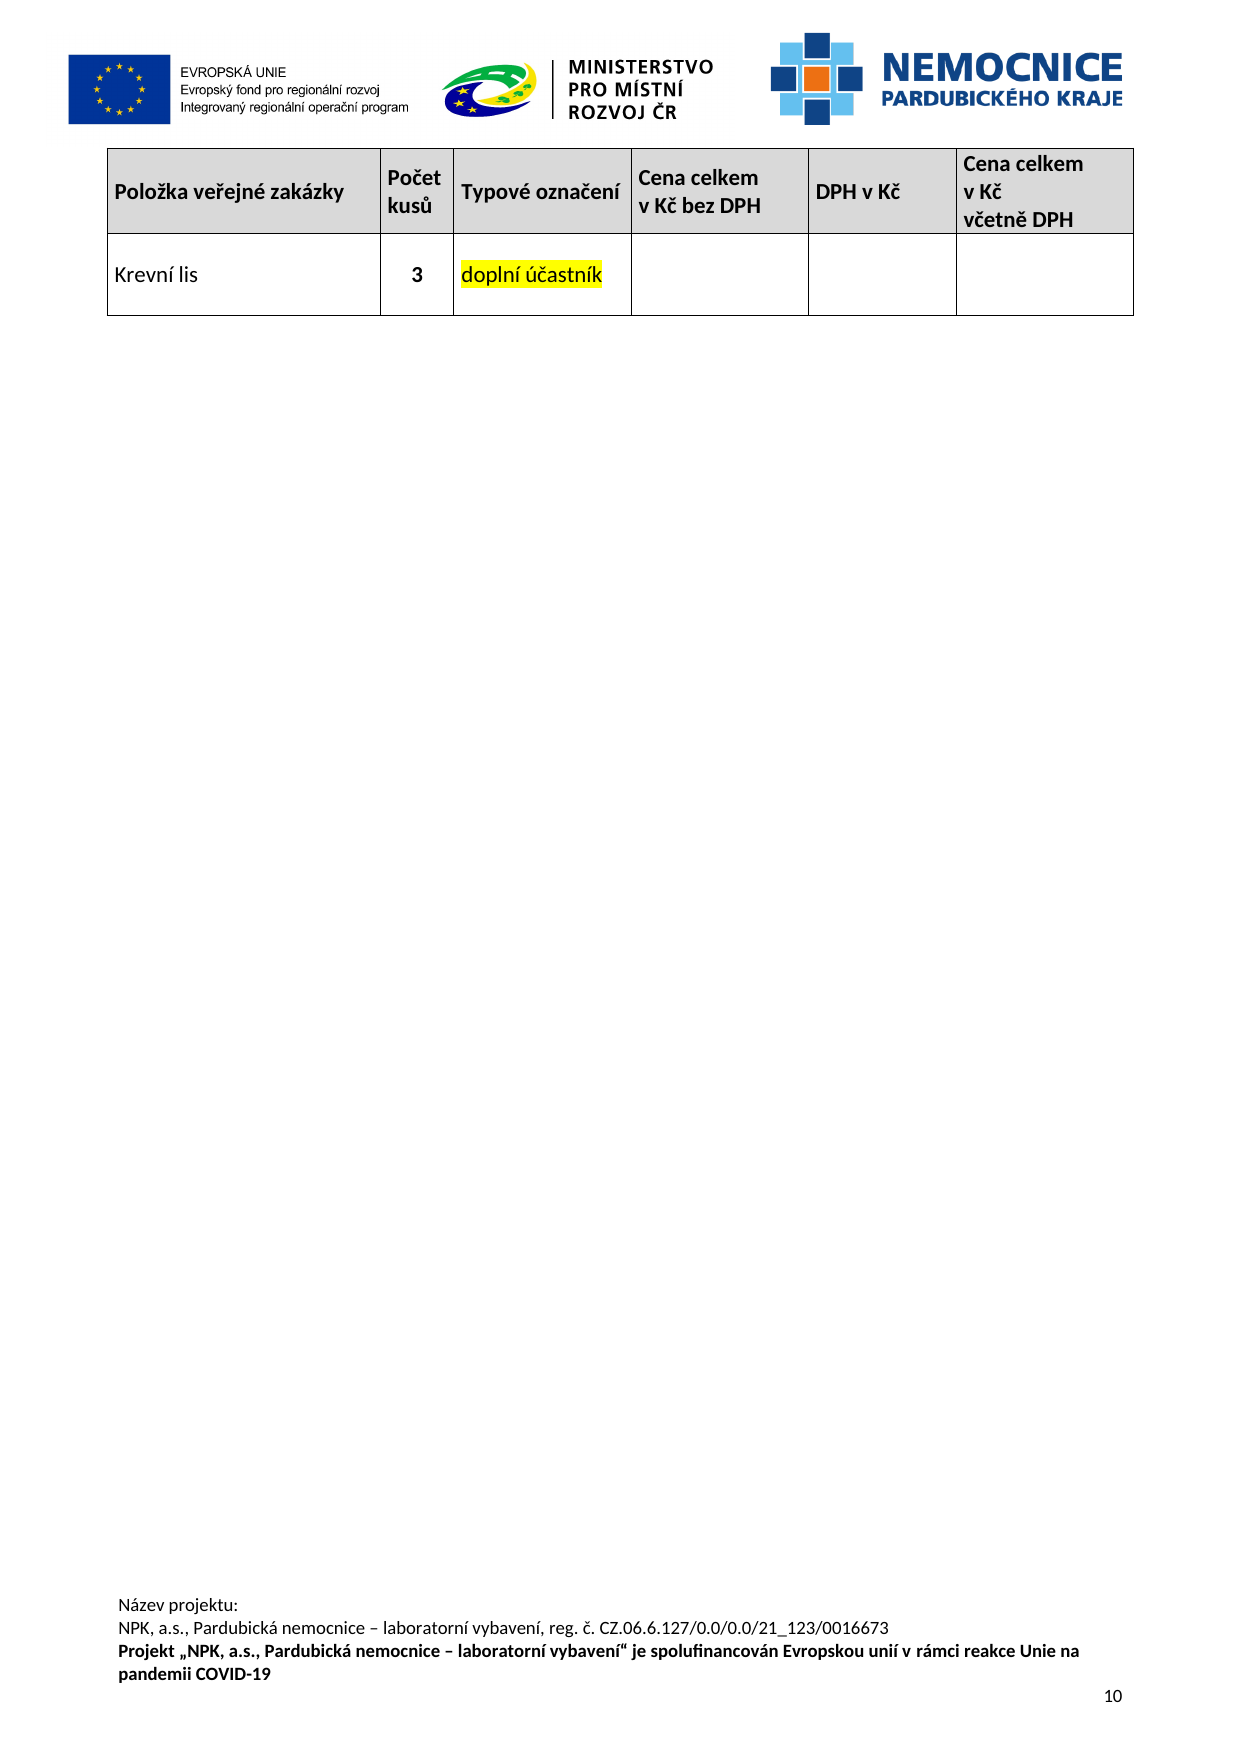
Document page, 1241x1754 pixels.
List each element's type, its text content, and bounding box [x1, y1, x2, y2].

table_header Typové označení [454, 149, 631, 233]
table_cell [809, 234, 956, 315]
table_header Počet kusů [381, 149, 453, 233]
table_header Cena celkem v Kč bez DPH [632, 149, 808, 233]
table_header Položka veřejné zakázky [108, 149, 380, 233]
table_cell [957, 234, 1133, 315]
picture [46, 32, 735, 147]
table_cell 3 [381, 234, 453, 315]
table_header DPH v Kč [809, 149, 956, 233]
table_cell Krevní lis [108, 234, 380, 315]
picture [769, 31, 1123, 126]
table_cell [632, 234, 808, 315]
table_cell doplní účastník [454, 234, 631, 315]
table_header Cena celkem v Kč včetně DPH [957, 149, 1133, 233]
